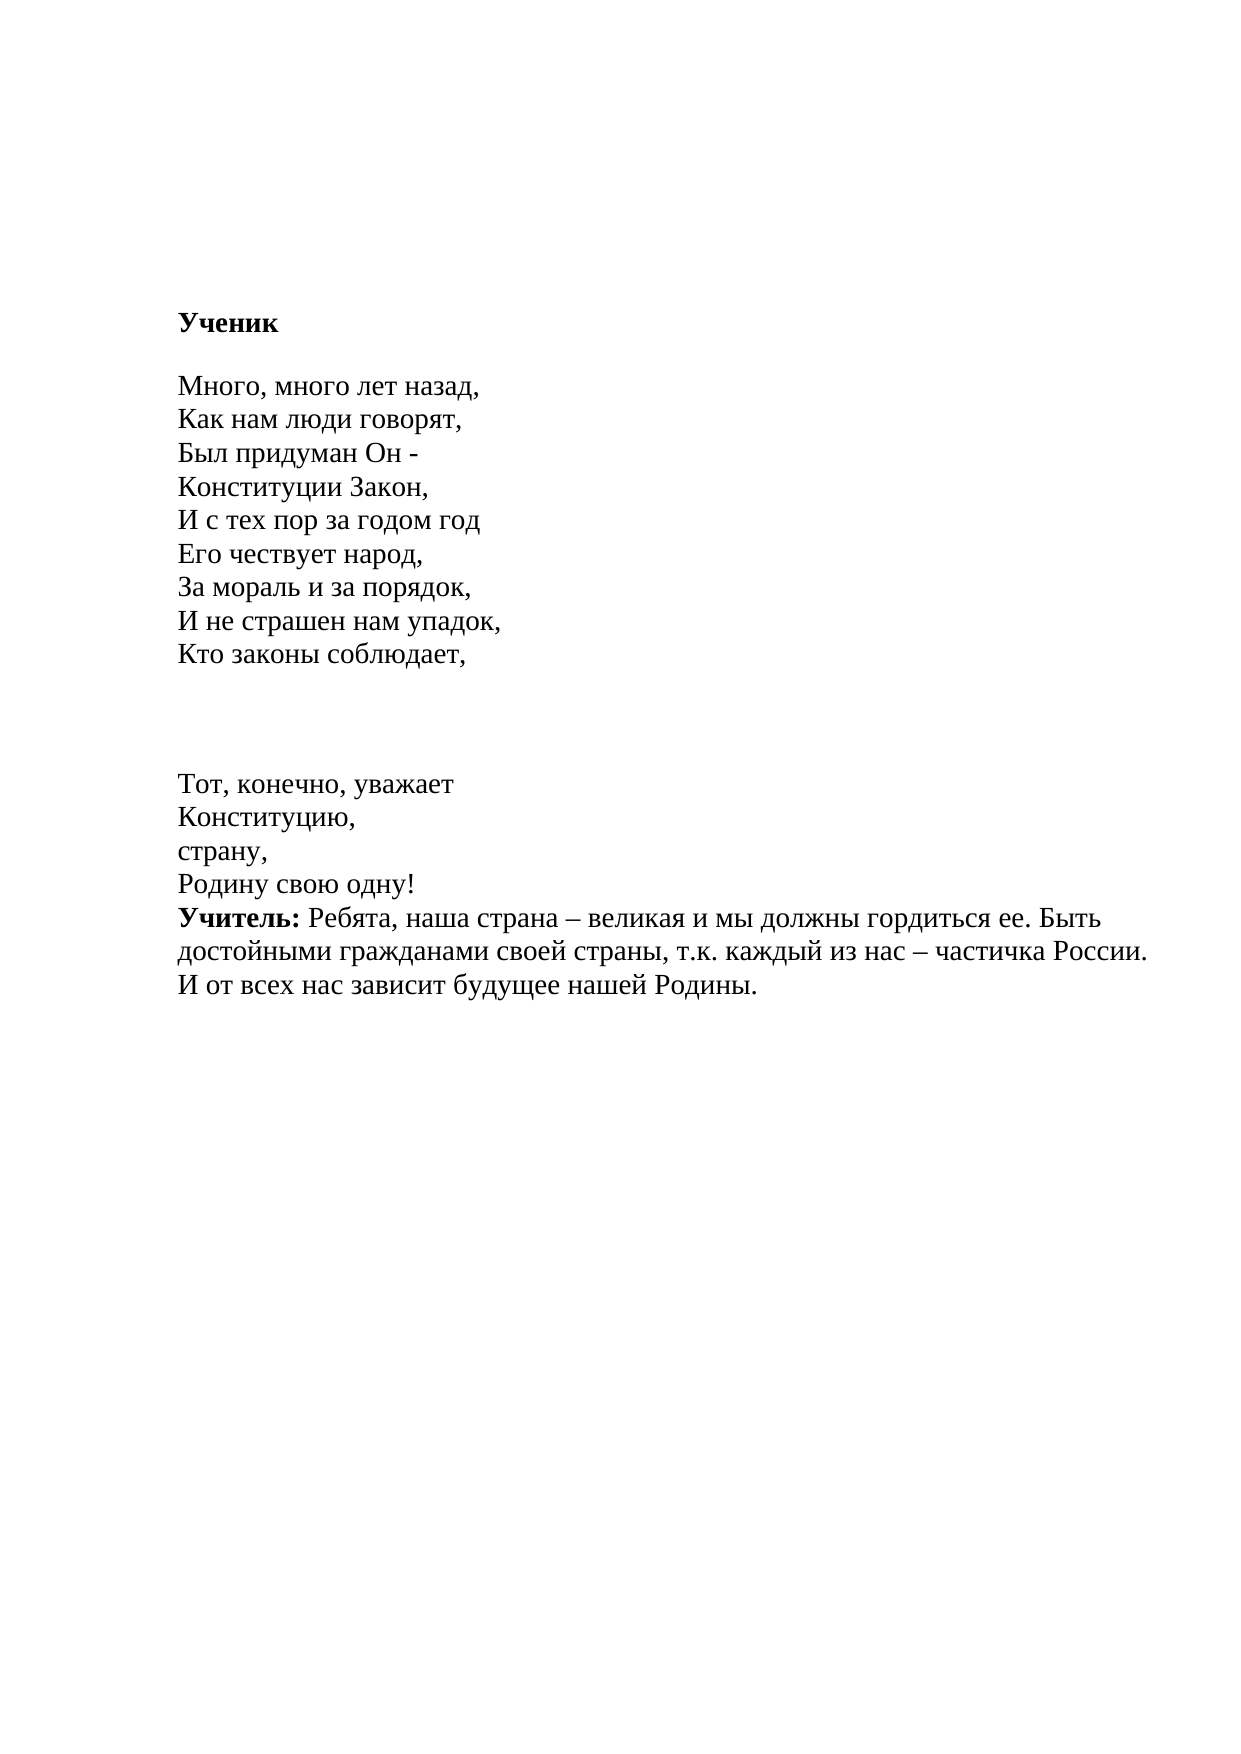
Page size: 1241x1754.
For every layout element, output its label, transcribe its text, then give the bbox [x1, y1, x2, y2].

text страну, Родину свою одну! [177, 833, 1152, 900]
text Тот, конечно, уважает Конституцию, [177, 766, 1152, 833]
text Много, много лет назад, Как нам люди говорят, Был придуман Он - Конституции Закон, И с тех пор за годом год Его чествует народ, За мораль и за порядок, И не страшен нам упадок, Кто законы соблюдает, [177, 368, 1152, 699]
text Ученик [177, 306, 1152, 339]
text Учитель: Ребята, наша страна – великая и мы должны гордиться ее. Быть достойными гражданами своей страны, т.к. каждый из нас – частичка России. И от всех нас зависит будущее нашей Родины. [177, 900, 1152, 1001]
